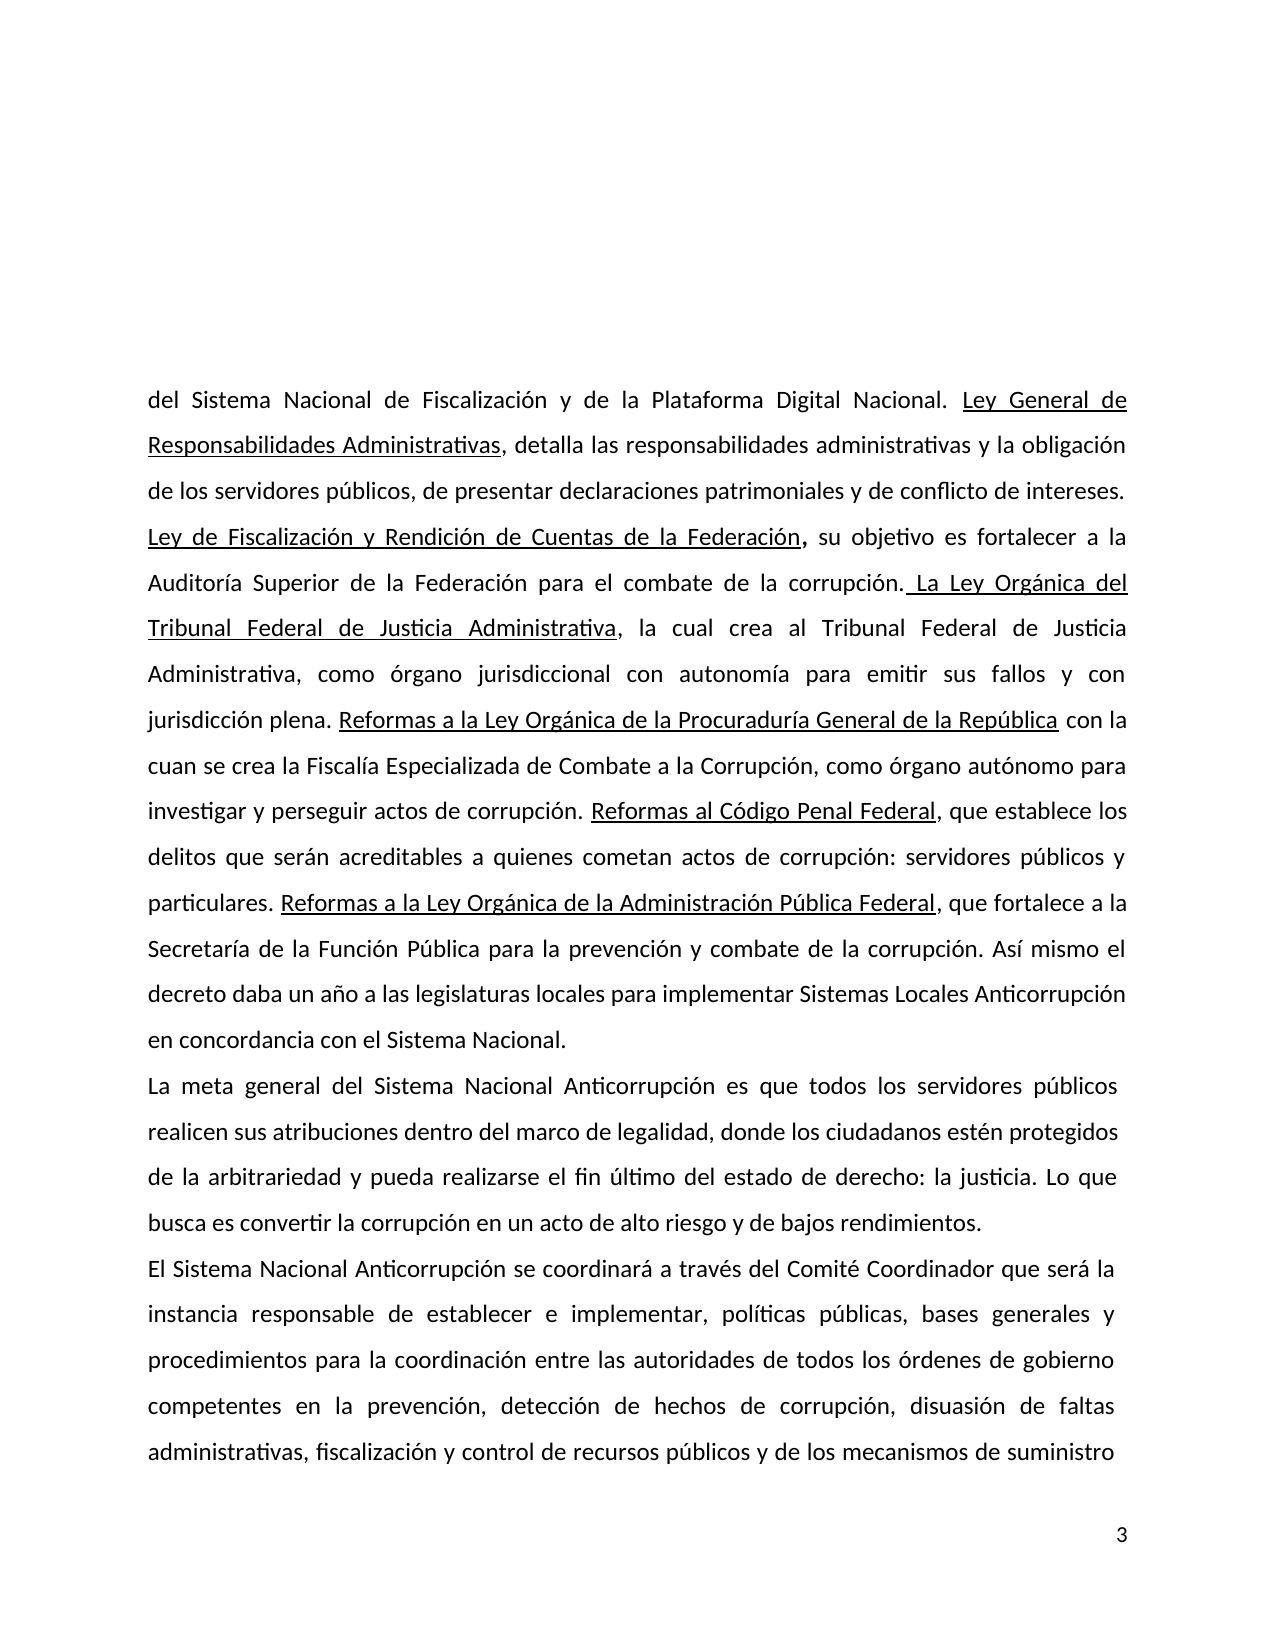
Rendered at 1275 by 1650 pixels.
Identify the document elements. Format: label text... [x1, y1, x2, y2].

text La meta general del Sistema Nacional Anticorrupción es que todos los servidores públicos realicen sus atribuciones dentro del marco de legalidad, donde los ciudadanos estén protegidos de la arbitrariedad y pueda realizarse el fin último del estado de derecho: la justicia. Lo que busca es convertir la corrupción en un acto de alto riesgo y de bajos rendimientos. [148, 1070, 1119, 1238]
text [148, 1253, 1116, 1466]
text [148, 384, 1127, 1055]
